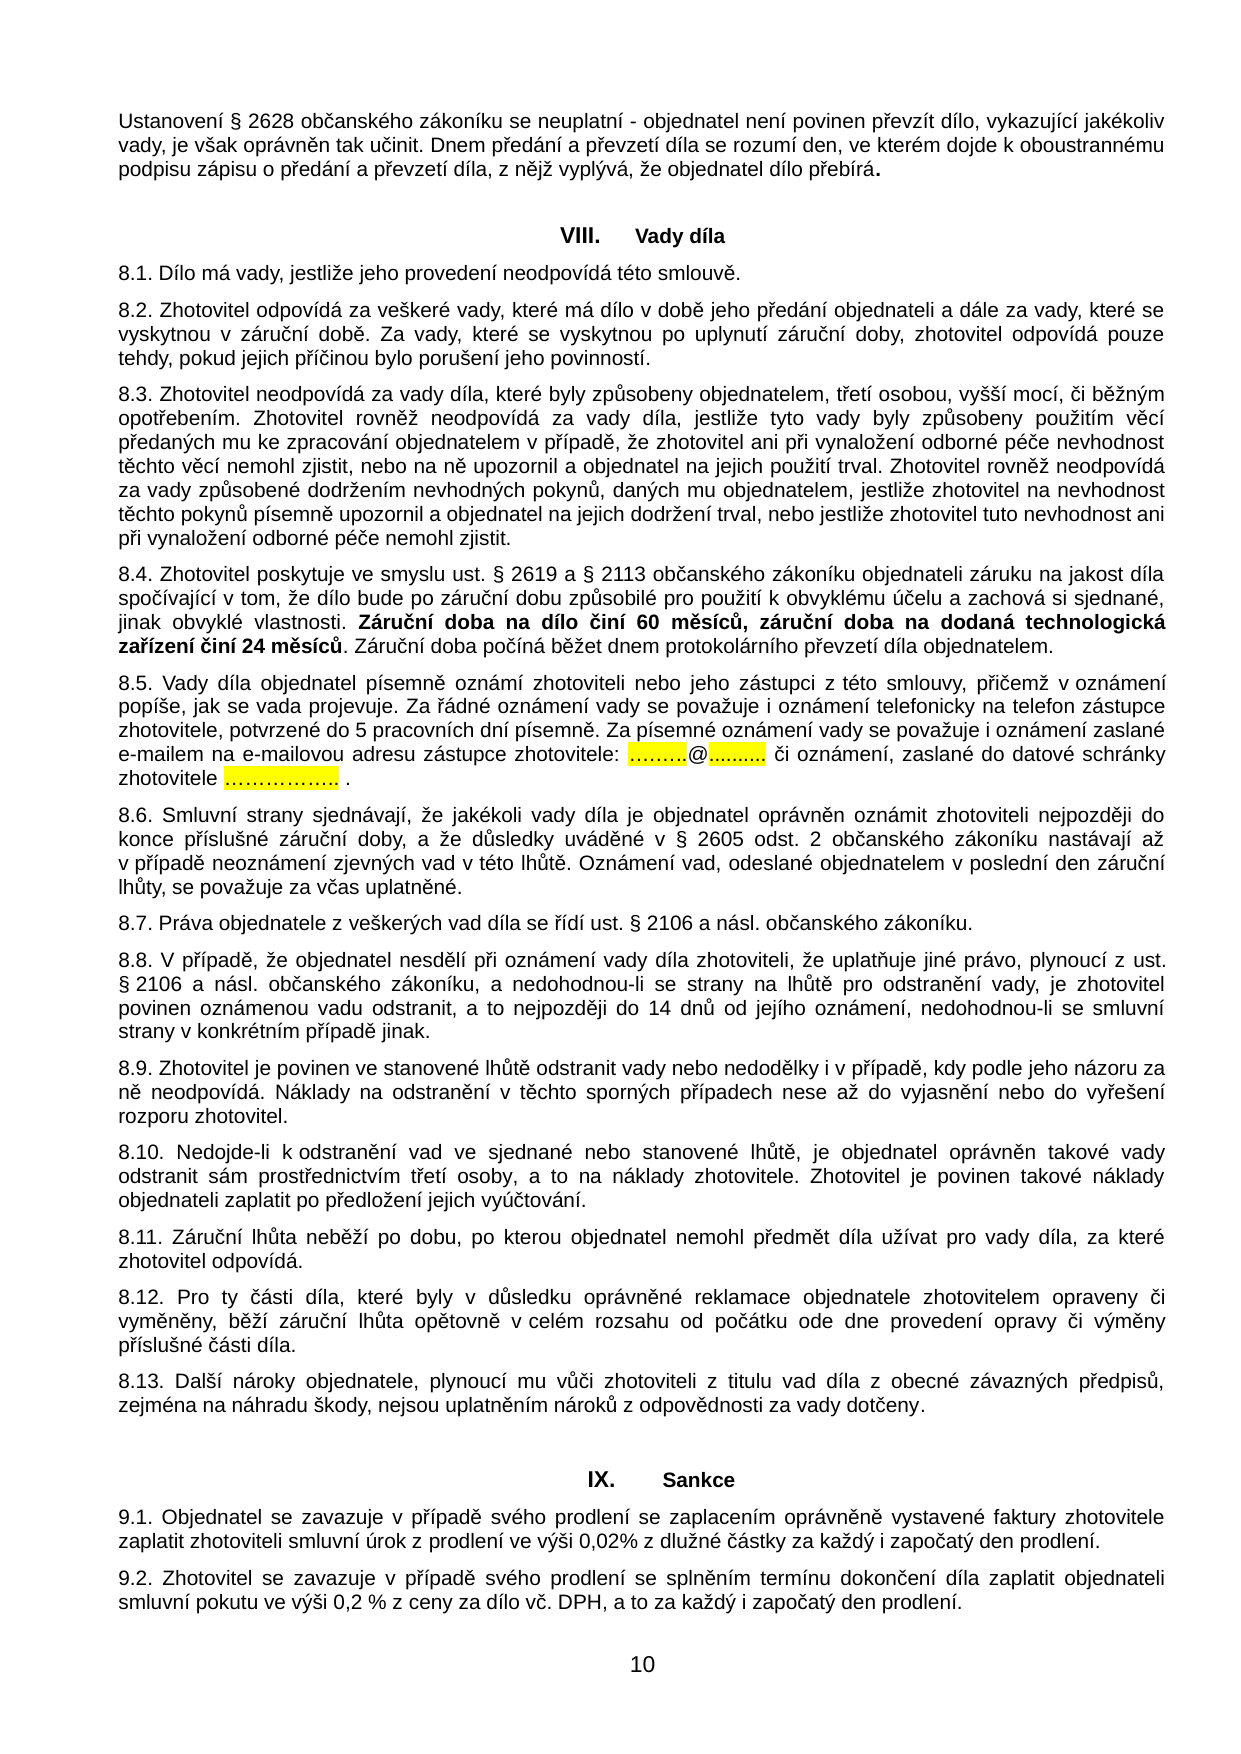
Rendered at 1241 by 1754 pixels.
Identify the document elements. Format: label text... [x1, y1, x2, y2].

subtitle 9.1. Objednatel se zavazuje v případě svého prodlení se zaplacením oprávněně vystavené faktury zhotovitele zaplatit zhotoviteli smluvní úrok z prodlení ve výši 0,02% z dlužné částky za každý i započatý den prodlení. [118, 1505, 1167, 1553]
subtitle Sankce [156, 1466, 1167, 1493]
subtitle 8.12. Pro ty části díla, které byly v důsledku oprávněné reklamace objednatele zhotovitelem opraveny či vyměněny, běží záruční lhůta opětovně v celém rozsahu od počátku ode dne provedení opravy či výměny příslušné části díla. [118, 1285, 1167, 1357]
subtitle 8.8. V případě, že objednatel nesdělí při oznámení vady díla zhotoviteli, že uplatňuje jiné právo, plynoucí z ust. § 2106 a násl. občanského zákoníku, a nedohodnou-li se strany na lhůtě pro odstranění vady, je zhotovitel povinen oznámenou vadu odstranit, a to nejpozději do 14 dnů od jejího oznámení, nedohodnou-li se smluvní strany v konkrétním případě jinak. [118, 947, 1167, 1043]
subtitle 8.11. Záruční lhůta neběží po dobu, po kterou objednatel nemohl předmět díla užívat pro vady díla, za které zhotovitel odpovídá. [118, 1224, 1167, 1272]
text 9.2. Zhotovitel se zavazuje v případě svého prodlení se splněním termínu dokončení díla zaplatit objednateli smluvní pokutu ve výši 0,2 % z ceny za dílo vč. DPH, a to za každý i započatý den prodlení. [118, 1566, 1167, 1613]
subtitle 8.13. Další nároky objednatele, plynoucí mu vůči zhotoviteli z titulu vad díla z obecné závazných předpisů, zejména na náhradu škody, nejsou uplatněním nároků z odpovědnosti za vady dotčeny. [118, 1369, 1167, 1417]
subtitle 8.5. Vady díla objednatel písemně oznámí zhotoviteli nebo jeho zástupci z této smlouvy, přičemž v oznámení popíše, jak se vada projevuje. Za řádné oznámení vady se považuje i oznámení telefonicky na telefon zástupce zhotovitele, potvrzené do 5 pracovních dní písemně. Za písemné oznámení vady se považuje i oznámení zaslané e-mailem na e-mailovou adresu zástupce zhotovitele: ….…..@.......... či oznámení, zaslané do datové schránky zhotovitele …………….. . [118, 670, 1167, 790]
subtitle 8.1. Dílo má vady, jestliže jeho provedení neodpovídá této smlouvě. [118, 261, 1167, 285]
subtitle 8.9. Zhotovitel je povinen ve stanovené lhůtě odstranit vady nebo nedodělky i v případě, kdy podle jeho názoru za ně neodpovídá. Náklady na odstranění v těchto sporných případech nese až do vyjasnění nebo do vyřešení rozporu zhotovitel. [118, 1056, 1167, 1128]
subtitle 8.3. Zhotovitel neodpovídá za vady díla, které byly způsobeny objednatelem, třetí osobou, vyšší mocí, či běžným opotřebením. Zhotovitel rovněž neodpovídá za vady díla, jestliže tyto vady byly způsobeny použitím věcí předaných mu ke zpracování objednatelem v případě, že zhotovitel ani při vynaložení odborné péče nevhodnost těchto věcí nemohl zjistit, nebo na ně upozornil a objednatel na jejich použití trval. Zhotovitel rovněž neodpovídá za vady způsobené dodržením nevhodných pokynů, daných mu objednatelem, jestliže zhotovitel na nevhodnost těchto pokynů písemně upozornil a objednatel na jejich dodržení trval, nebo jestliže zhotovitel tuto nevhodnost ani při vynaložení odborné péče nemohl zjistit. [118, 382, 1167, 549]
subtitle 8.7. Práva objednatele z veškerých vad díla se řídí ust. § 2106 a násl. občanského zákoníku. [118, 911, 1167, 935]
subtitle 8.4. Zhotovitel poskytuje ve smyslu ust. § 2619 a § 2113 občanského zákoníku objednateli záruku na jakost díla spočívající v tom, že dílo bude po záruční dobu způsobilé pro použití k obvyklému účelu a zachová si sjednané, jinak obvyklé vlastnosti. Záruční doba na dílo činí 60 měsíců, záruční doba na dodaná technologická zařízení činí 24 měsíců. Záruční doba počíná běžet dnem protokolárního převzetí díla objednatelem. [118, 562, 1167, 658]
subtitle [118, 109, 1167, 181]
subtitle Vady díla [118, 222, 1167, 248]
text 8.10. Nedojde-li k odstranění vad ve sjednané nebo stanovené lhůtě, je objednatel oprávněn takové vady odstranit sám prostřednictvím třetí osoby, a to na náklady zhotovitele. Zhotovitel je povinen takové náklady objednateli zaplatit po předložení jejich vyúčtování. [118, 1140, 1167, 1212]
subtitle 8.2. Zhotovitel odpovídá za veškeré vady, které má dílo v době jeho předání objednateli a dále za vady, které se vyskytnou v záruční době. Za vady, které se vyskytnou po uplynutí záruční doby, zhotovitel odpovídá pouze tehdy, pokud jejich příčinou bylo porušení jeho povinností. [118, 297, 1167, 369]
subtitle 8.6. Smluvní strany sjednávají, že jakékoli vady díla je objednatel oprávněn oznámit zhotoviteli nejpozději do konce příslušné záruční doby, a že důsledky uváděné v § 2605 odst. 2 občanského zákoníku nastávají až v případě neoznámení zjevných vad v této lhůtě. Oznámení vad, odeslané objednatelem v poslední den záruční lhůty, se považuje za včas uplatněné. [118, 803, 1167, 898]
